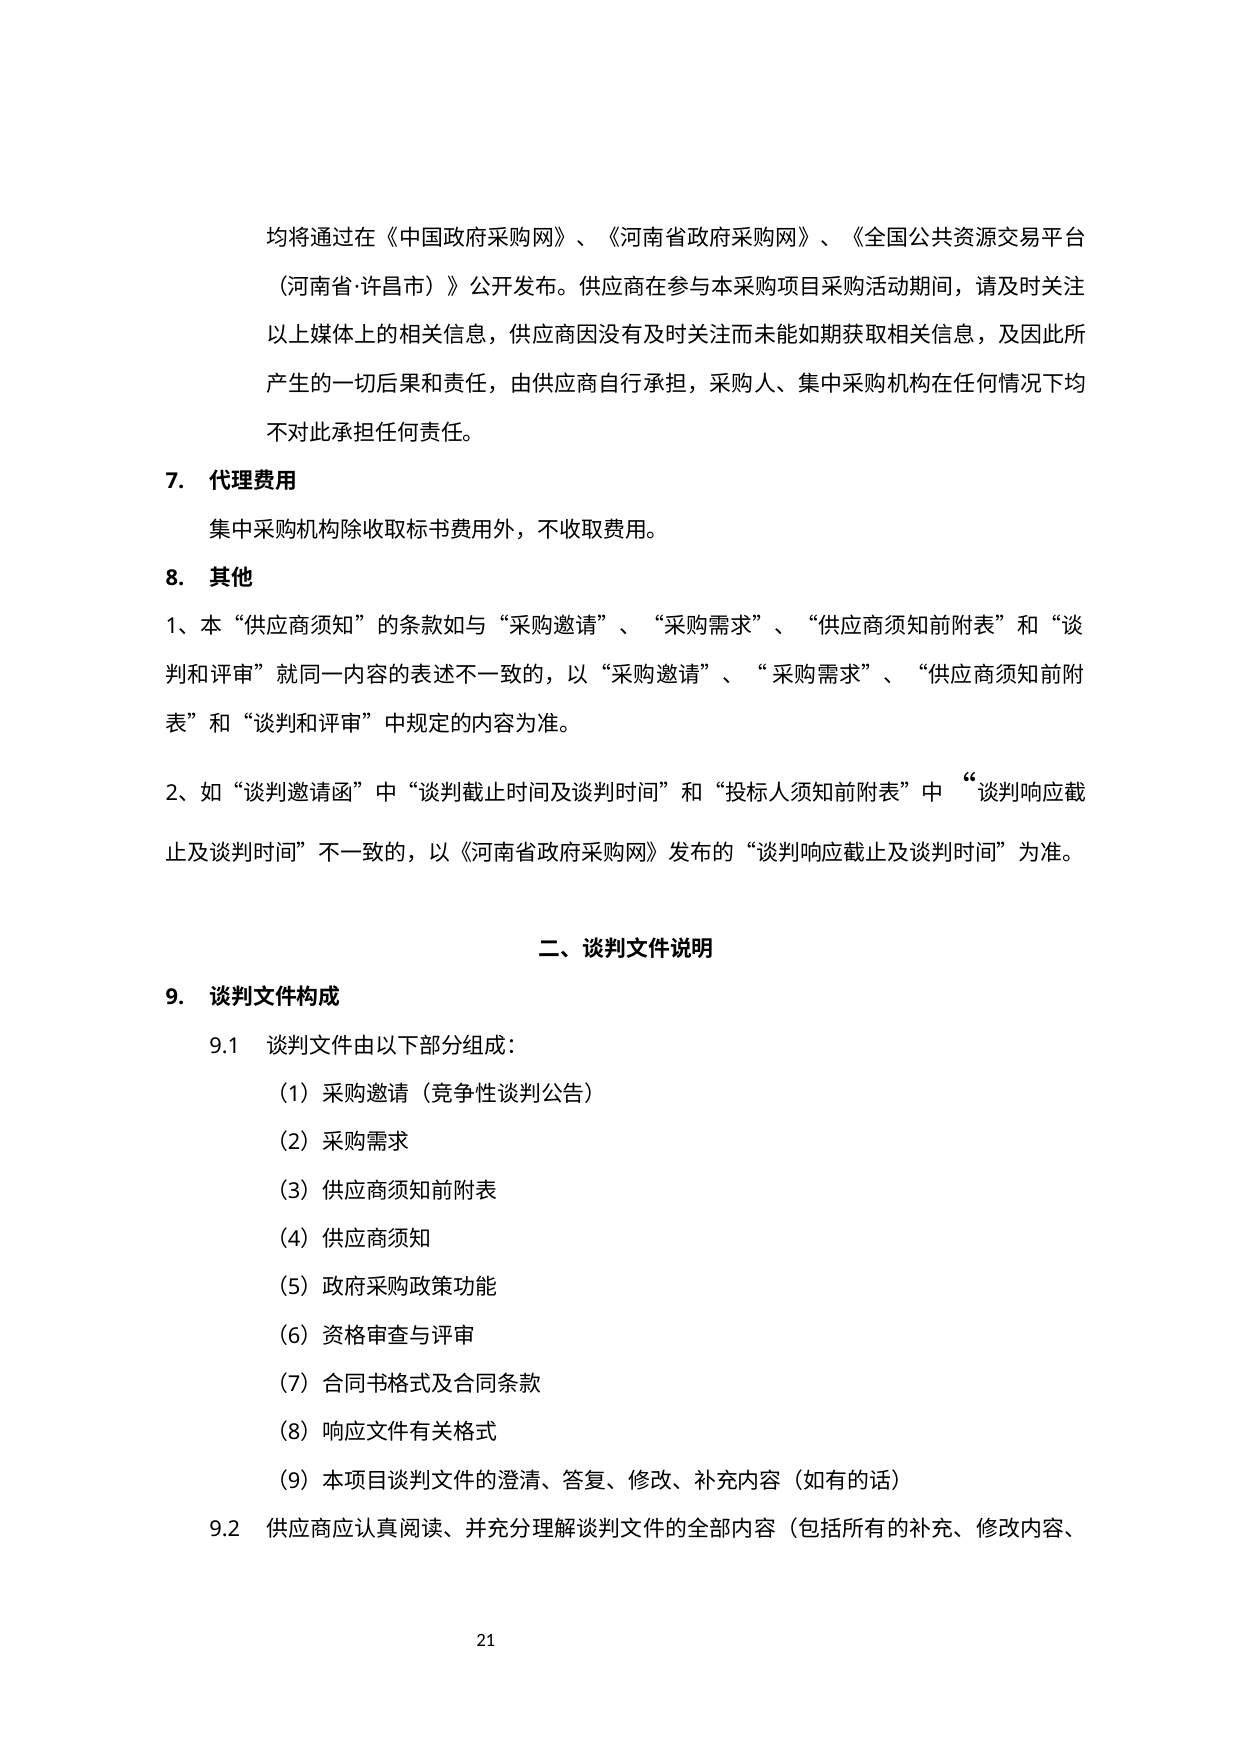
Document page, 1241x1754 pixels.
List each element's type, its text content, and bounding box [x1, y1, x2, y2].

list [209, 1511, 1087, 1543]
text （8）响应文件有关格式 [266, 1414, 1087, 1447]
list 集中采购机构除收取标书费用外，不收取费用。 [165, 511, 1087, 544]
text （6）资格审查与评审 [266, 1317, 1087, 1350]
text 2、如“谈判邀请函”中“谈判截止时间及谈判时间”和“投标人须知前附表”中“谈判响应截止及谈判时间”不一致的，以《河南省政府采购网》发布的“谈判响应截止及谈判时间”为准。 [165, 754, 1087, 867]
text （7）合同书格式及合同条款 [266, 1366, 1087, 1398]
text （1）采购邀请（竞争性谈判公告） [266, 1076, 1087, 1108]
list 1、本“供应商须知”的条款如与“采购邀请”、“采购需求”、“供应商须知前附表”和“谈判和评审”就同一内容的表述不一致的，以“采购邀请”、“ 采购需求”、“供应商须知前附表”和“谈判和评审”中规定的内容为准。 [165, 608, 1087, 738]
list 谈判文件由以下部分组成： [209, 1027, 1087, 1060]
text （4）供应商须知 [266, 1221, 1087, 1253]
list 其他 [165, 559, 1087, 592]
list 代理费用 [165, 463, 1087, 495]
text （2）采购需求 [266, 1124, 1087, 1157]
text （9）本项目谈判文件的澄清、答复、修改、补充内容（如有的话） [266, 1462, 1087, 1495]
text 二、谈判文件说明 [165, 931, 1087, 963]
text （5）政府采购政策功能 [266, 1269, 1087, 1302]
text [266, 219, 1087, 447]
text （3）供应商须知前附表 [266, 1172, 1087, 1205]
list 谈判文件构成 [165, 979, 1087, 1012]
